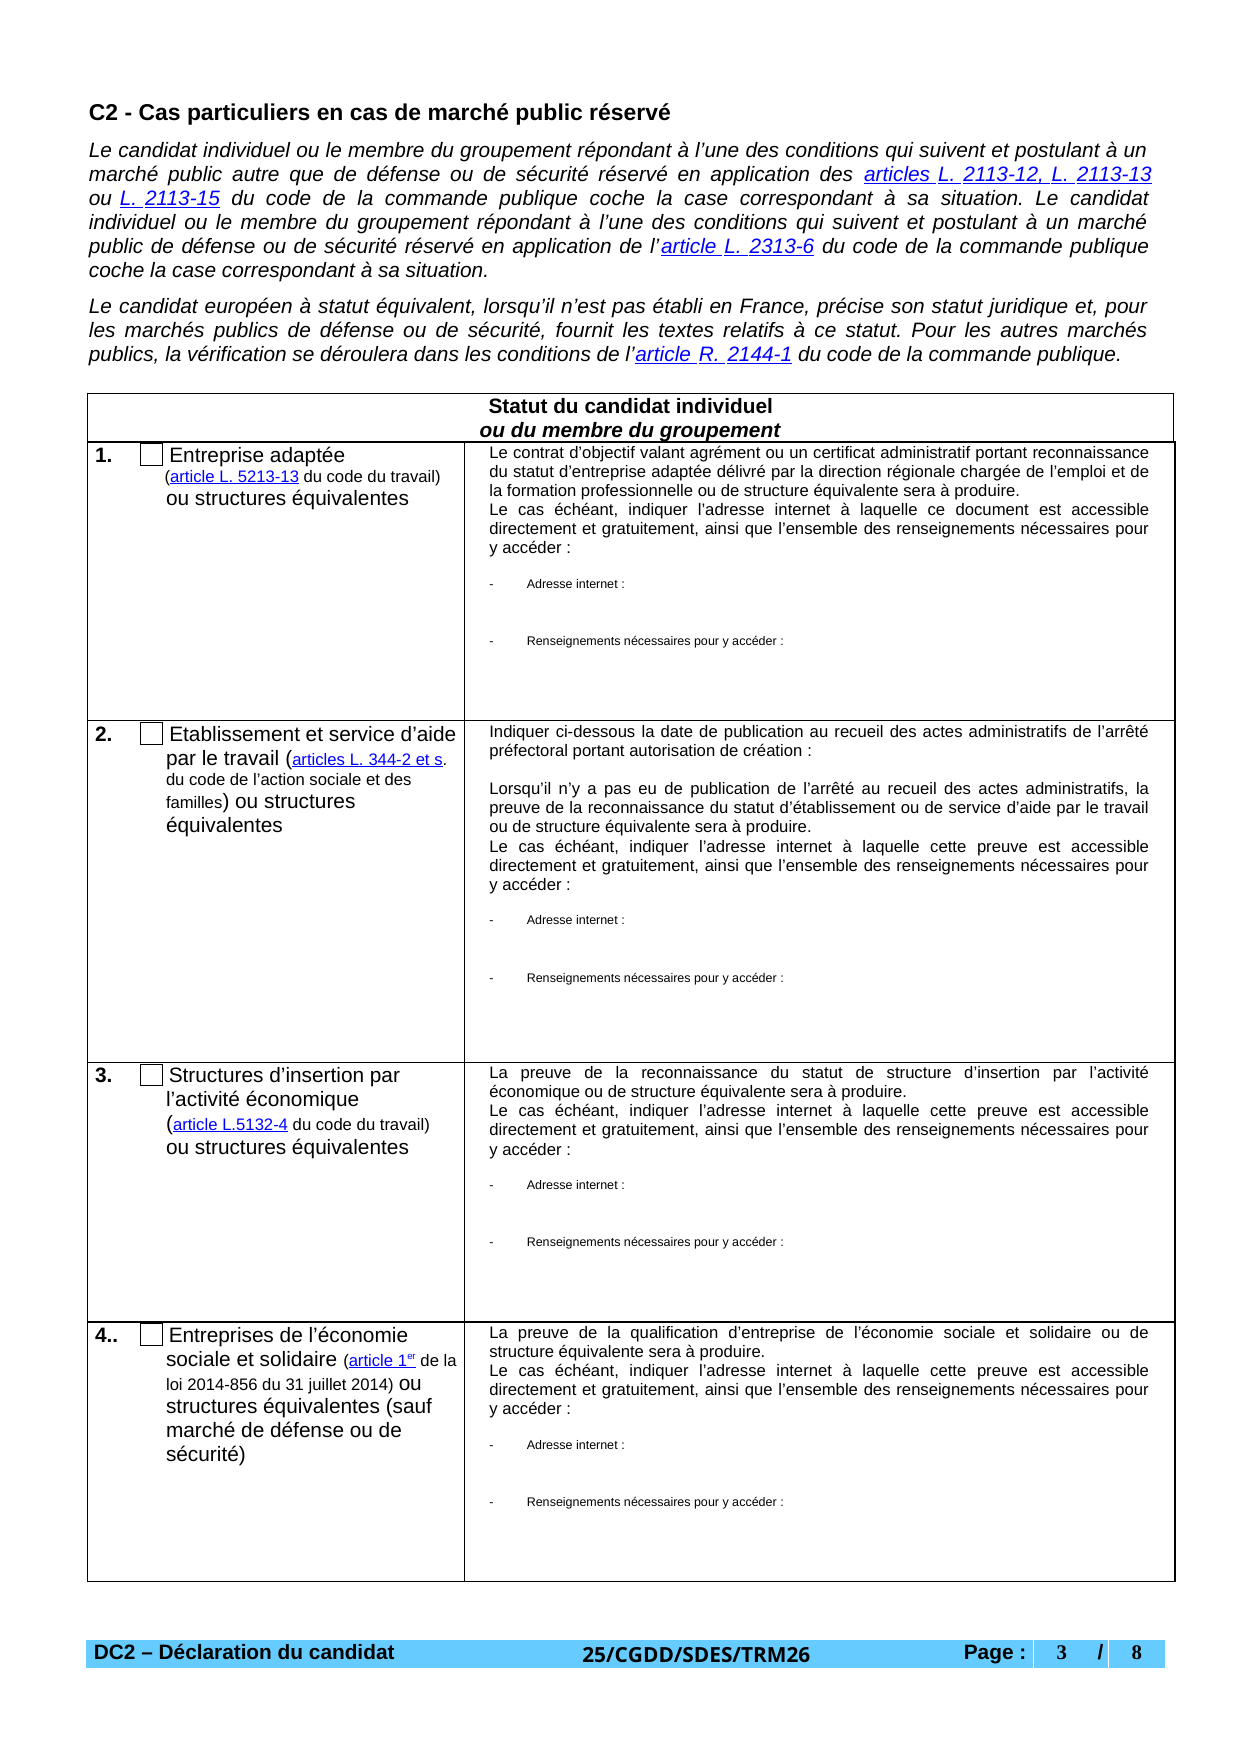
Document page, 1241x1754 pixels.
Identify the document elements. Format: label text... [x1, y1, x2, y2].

table_cell 1. Entreprise adaptée (article L. 5213-13 du code du travail) ou structures équivalentes [88, 443, 464, 720]
text Le candidat individuel ou le membre du groupement répondant à l’une des conditions qui suivent et postulant à un marché public autre que de défense ou de sécurité réservé en application des articles L. 2113-12, L. 2113-13 ou L. 2113-15 du code de la commande publique coche la case correspondant à sa situation. Le candidat individuel ou le membre du groupement répondant à l’une des conditions qui suivent et postulant à un marché public de défense ou de sécurité réservé en application de l’article L. 2313-6 du code de la commande publique coche la case correspondant à sa situation. [89, 138, 1152, 282]
table_header Statut du candidat individuel ou du membre du groupement [88, 394, 1173, 441]
table_cell Indiquer ci-dessous la date de publication au recueil des actes administratifs de l’arrêté préfectoral portant autorisation de création : Lorsqu’il n’y a pas eu de publication de l’arrêté au recueil des actes administratifs, la preuve de la reconnaissance du statut d’établissement ou de service d’aide par le travail ou de structure équivalente sera à produire. Le cas échéant, indiquer l’adresse internet à laquelle cette preuve est accessible directement et gratuitement, ainsi que l’ensemble des renseignements nécessaires pour y accéder : Adresse internet : Renseignements nécessaires pour y accéder : [465, 721, 1174, 1062]
table_cell Le contrat d’objectif valant agrément ou un certificat administratif portant reconnaissance du statut d’entreprise adaptée délivré par la direction régionale chargée de l’emploi et de la formation professionnelle ou de structure équivalente sera à produire. Le cas échéant, indiquer l’adresse internet à laquelle ce document est accessible directement et gratuitement, ainsi que l’ensemble des renseignements nécessaires pour y accéder : Adresse internet : Renseignements nécessaires pour y accéder : [465, 443, 1174, 720]
table_cell 4.. Entreprises de l’économie sociale et solidaire (article 1er de la loi 2014-856 du 31 juillet 2014) ou structures équivalentes (sauf marché de défense ou de sécurité) [88, 1323, 464, 1581]
table_cell 2. Etablissement et service d’aide par le travail (articles L. 344-2 et s. du code de l’action sociale et des familles) ou structures équivalentes [88, 721, 464, 1062]
text C2 - Cas particuliers en cas de marché public réservé [89, 99, 1152, 125]
table_cell 3. Structures d’insertion par l’activité économique (article L.5132-4 du code du travail) ou structures équivalentes [88, 1063, 464, 1321]
table_cell La preuve de la reconnaissance du statut de structure d’insertion par l’activité économique ou de structure équivalente sera à produire. Le cas échéant, indiquer l’adresse internet à laquelle cette preuve est accessible directement et gratuitement, ainsi que l’ensemble des renseignements nécessaires pour y accéder : Adresse internet : Renseignements nécessaires pour y accéder : [465, 1063, 1174, 1321]
table_cell La preuve de la qualification d’entreprise de l’économie sociale et solidaire ou de structure équivalente sera à produire. Le cas échéant, indiquer l’adresse internet à laquelle cette preuve est accessible directement et gratuitement, ainsi que l’ensemble des renseignements nécessaires pour y accéder : Adresse internet : Renseignements nécessaires pour y accéder : [465, 1323, 1174, 1581]
text Le candidat européen à statut équivalent, lorsqu’il n’est pas établi en France, précise son statut juridique et, pour les marchés publics de défense ou de sécurité, fournit les textes relatifs à ce statut. Pour les autres marchés publics, la vérification se déroulera dans les conditions de l’article R. 2144-1 du code de la commande publique. [89, 294, 1152, 366]
